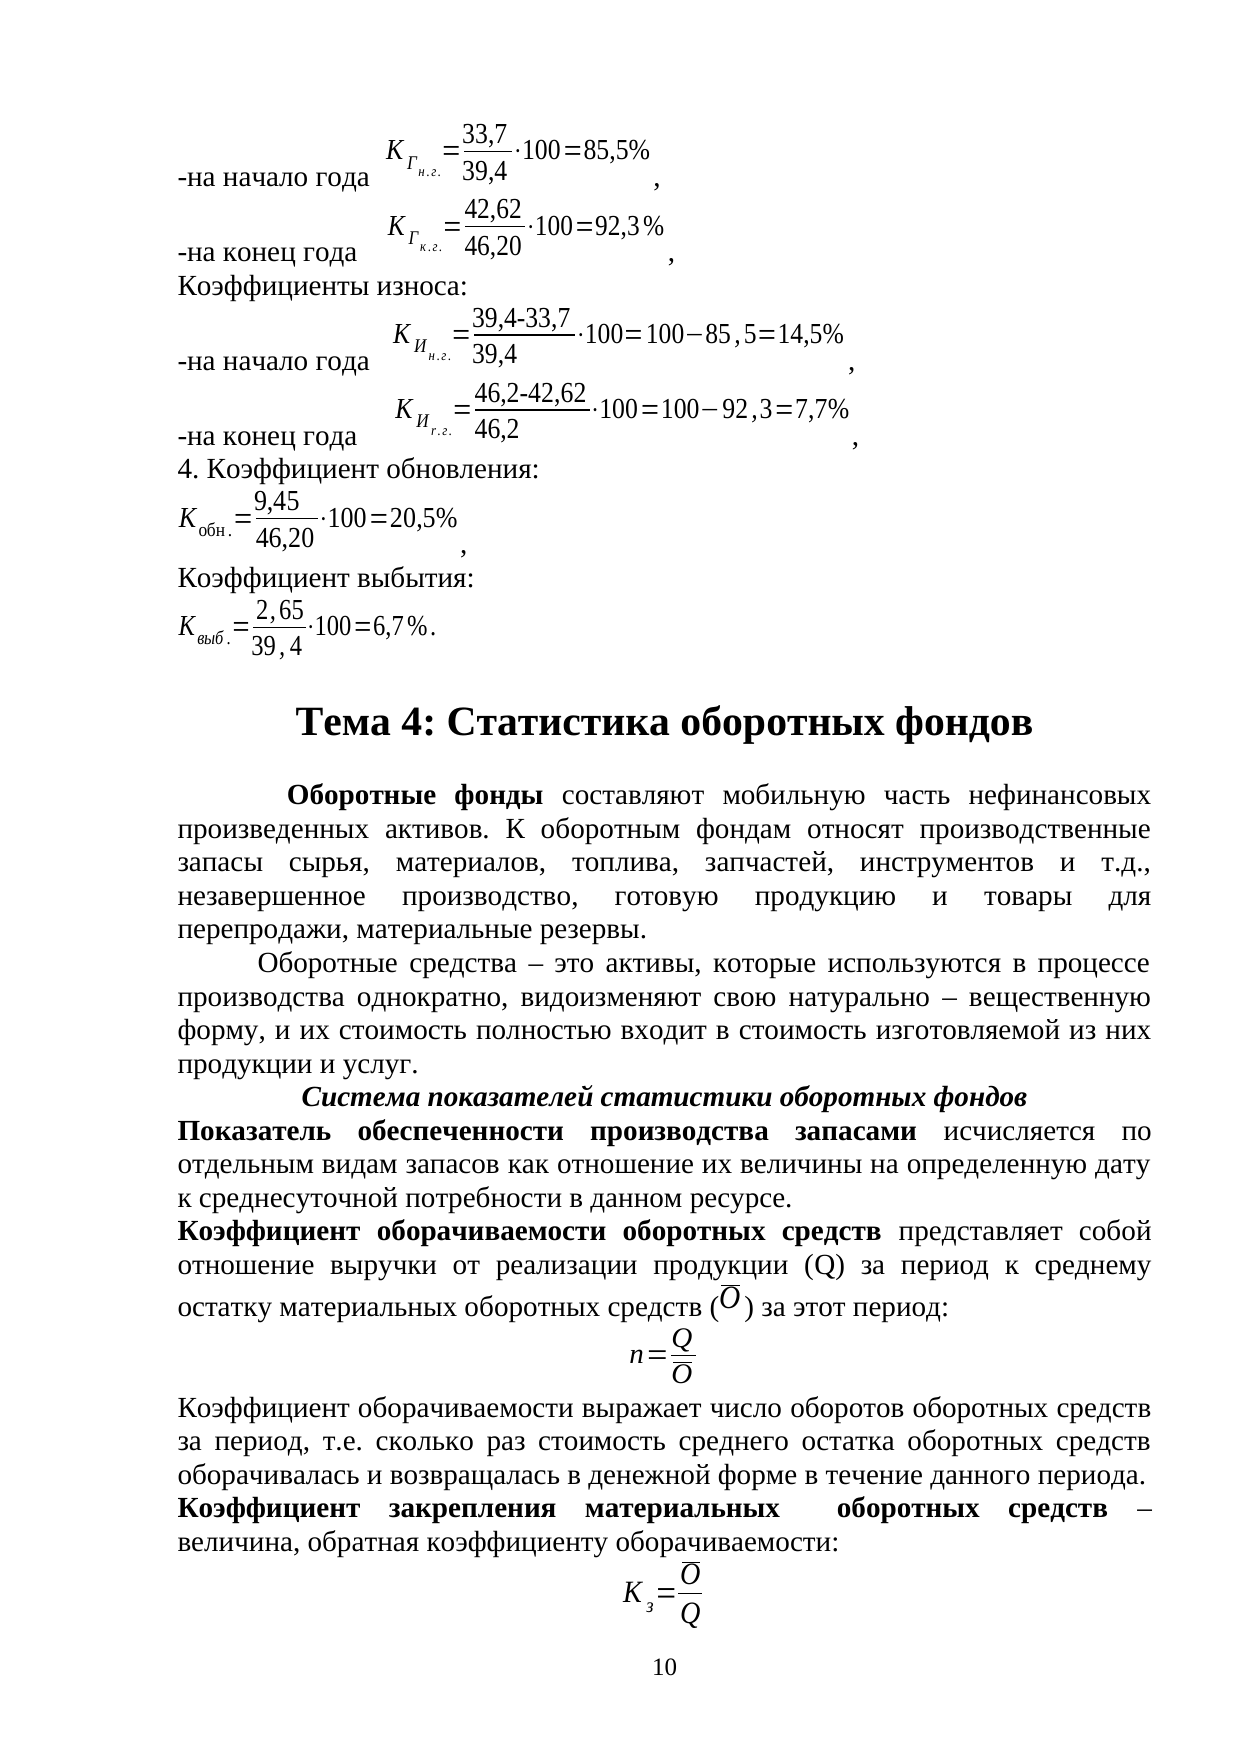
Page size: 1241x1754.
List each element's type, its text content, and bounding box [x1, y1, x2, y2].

text Коэффициент закрепления материальных оборотных средств – величина, обратная коэффициенту оборачиваемости: [177, 1491, 1152, 1558]
text Тема 4: Статистика оборотных фондов [177, 696, 1152, 744]
text Коэффициент оборачиваемости оборотных средств представляет собой отношение выручки от реализации продукции (Q) за период к среднему остатку материальных оборотных средств () за этот период: [177, 1213, 1152, 1323]
text , [177, 485, 1152, 560]
text Коэффициент выбытия: [177, 560, 1152, 594]
text Оборотные средства – это активы, которые используются в процессе производства однократно, видоизменяют свою натурально – вещественную форму, и их стоимость полностью входит в стоимость изготовляемой из них продукции и услуг. [177, 945, 1152, 1079]
text Оборотные фонды составляют мобильную часть нефинансовых произведенных активов. К оборотным фондам относят производственные запасы сырья, материалов, топлива, запчастей, инструментов и т.д., незавершенное производство, готовую продукцию и товары для перепродажи, материальные резервы. [177, 777, 1152, 945]
text 4. Коэффициент обновления: [177, 452, 1152, 485]
text -на начало года , [177, 302, 1152, 377]
text Система показателей статистики оборотных фондов [177, 1079, 1152, 1113]
text -на конец года , [177, 377, 1152, 452]
text Коэффициент оборачиваемости выражает число оборотов оборотных средств за период, т.е. сколько раз стоимость среднего остатка оборотных средств оборачивалась и возвращалась в денежной форме в течение данного периода. [177, 1390, 1152, 1491]
text -на конец года , [177, 193, 1152, 268]
text -на начало года , [177, 118, 1152, 193]
text Коэффициенты износа: [177, 268, 1152, 302]
text Показатель обеспеченности производства запасами исчисляется по отдельным видам запасов как отношение их величины на определенную дату к среднесуточной потребности в данном ресурсе. [177, 1113, 1152, 1213]
